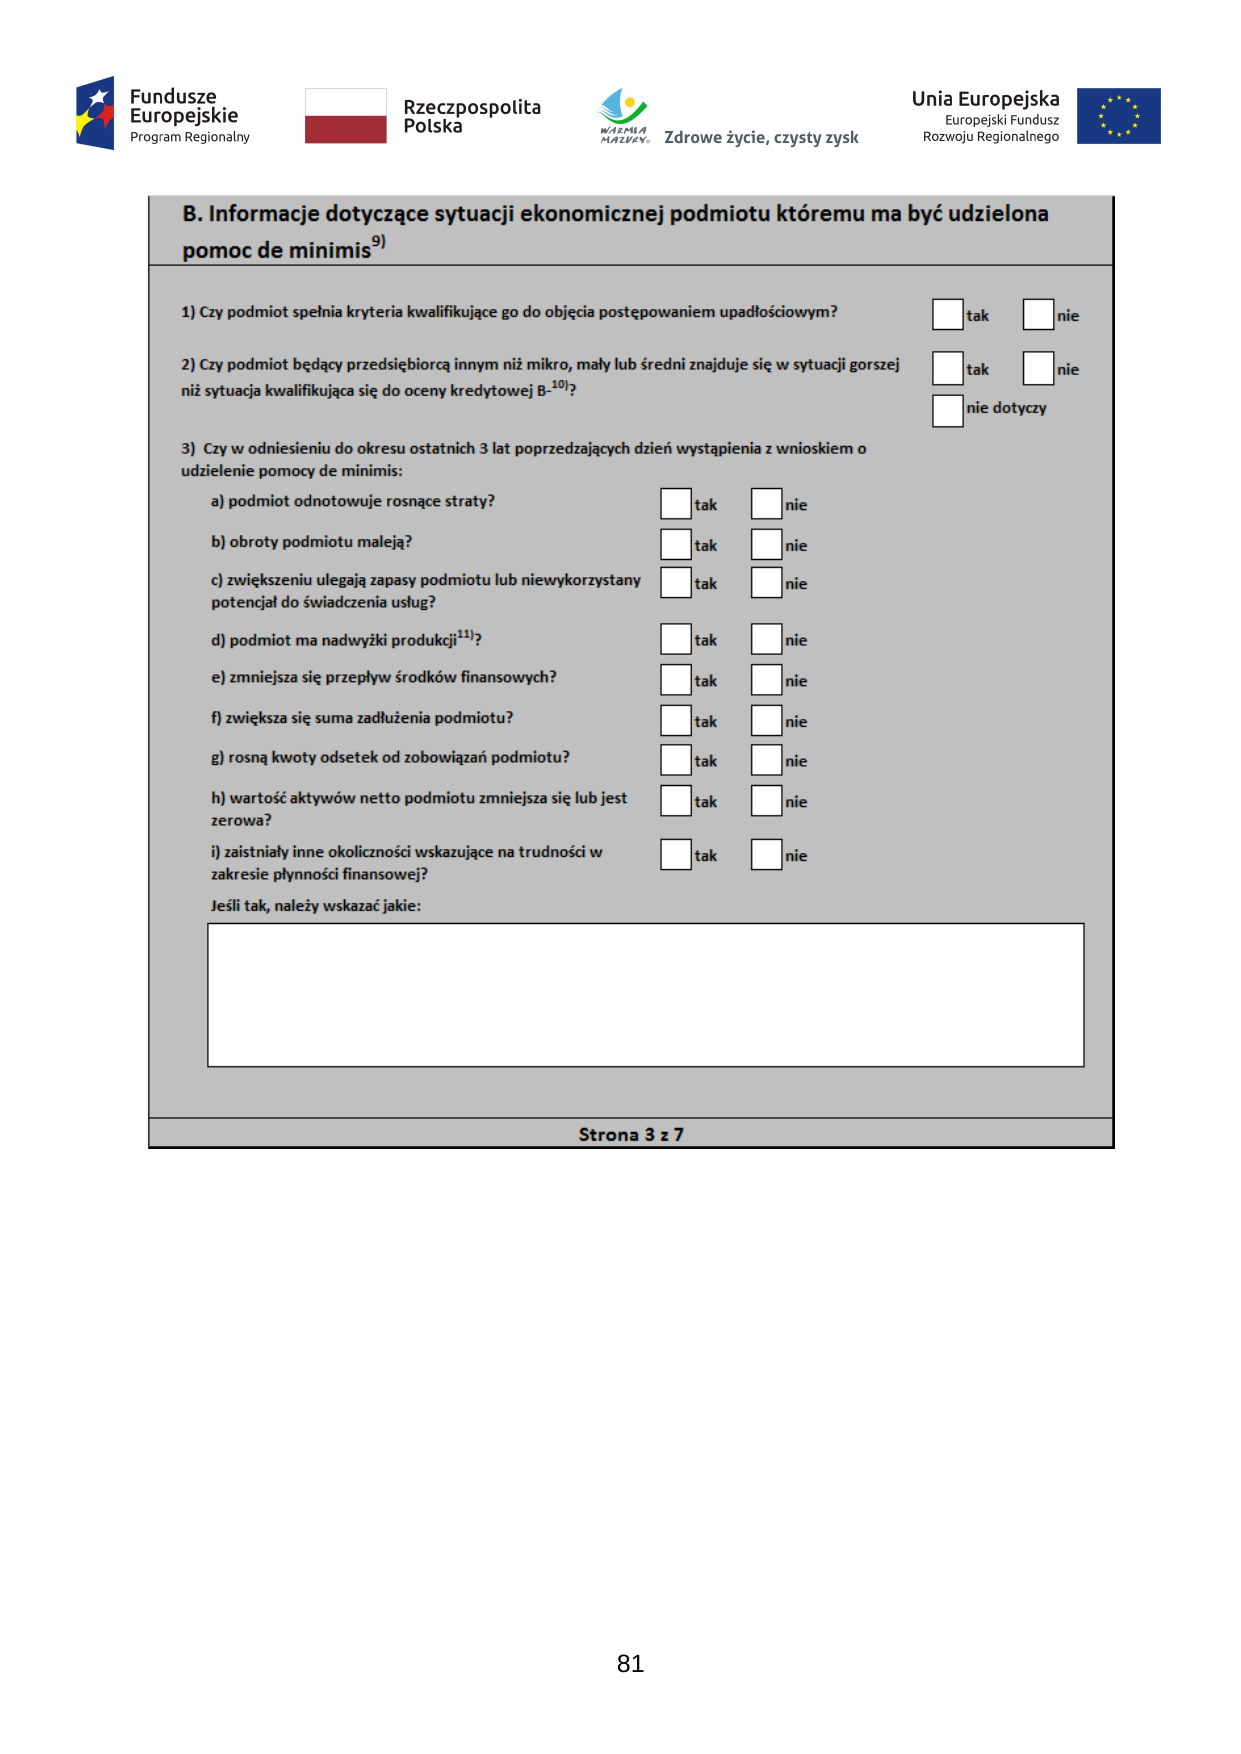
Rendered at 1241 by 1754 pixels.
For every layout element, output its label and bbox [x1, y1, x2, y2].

picture [35, 55, 1198, 168]
picture [147, 195, 1115, 1149]
